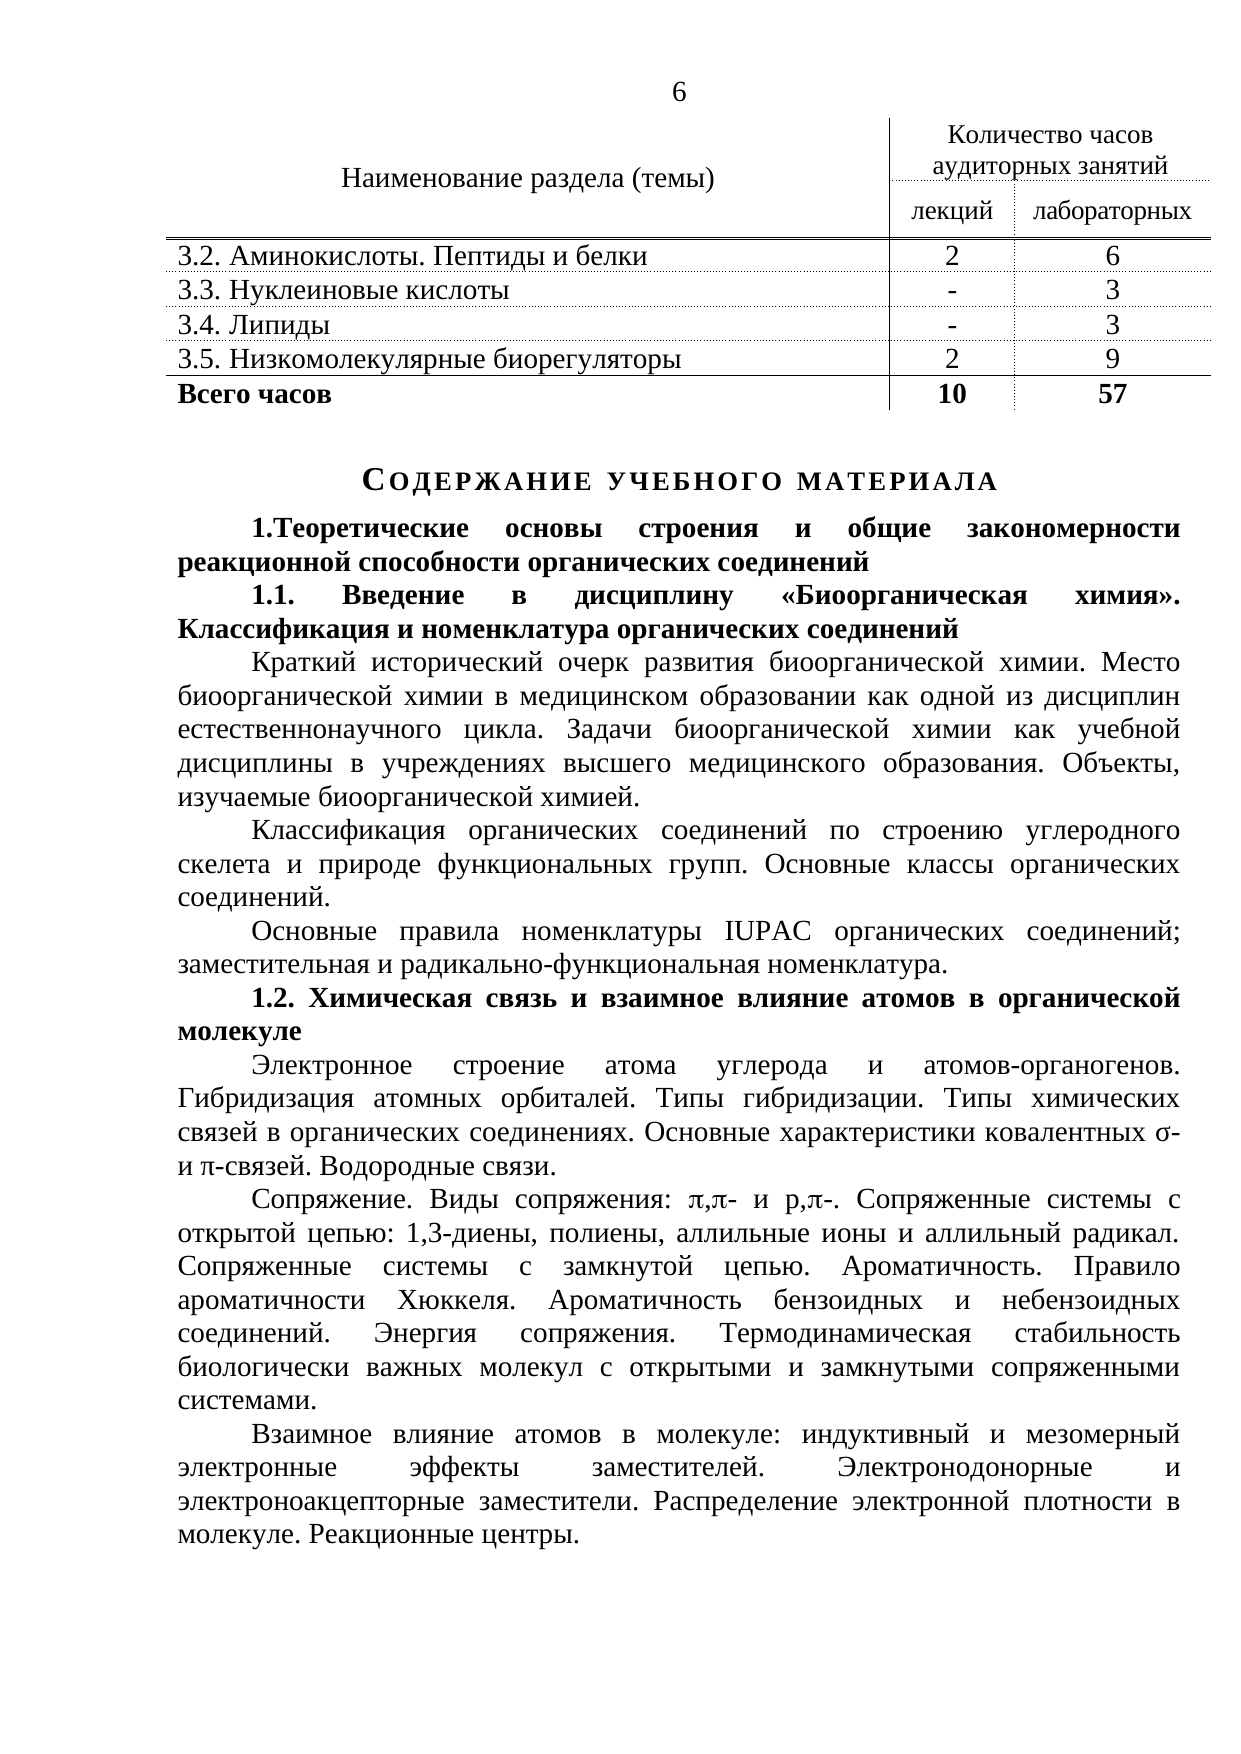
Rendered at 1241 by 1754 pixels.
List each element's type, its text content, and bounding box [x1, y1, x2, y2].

table_cell Низкомолекулярные биорегуляторы [166, 340, 889, 375]
text 1.2. Химическая связь и взаимное влияние атомов в органической молекуле [177, 980, 1181, 1047]
table_cell 6 [1014, 240, 1211, 271]
text Основные правила номенклатуры IUPAC органических соединений; заместительная и радикально-функциональная номенклатура. [177, 913, 1181, 980]
table_cell Липиды [166, 306, 889, 340]
table_header Наименование раздела (темы) [166, 118, 889, 237]
table_cell лабораторных [1014, 180, 1211, 237]
text Взаимное влияние атомов в молекуле: индуктивный и мезомерный электронные эффекты заместителей. Электронодонорные и электроноакцепторные заместители. Распределение электронной плотности в молекуле. Реакционные центры. [177, 1416, 1181, 1550]
table_cell 3 [1014, 306, 1211, 340]
table_cell 2 [890, 240, 1014, 271]
text Классификация органических соединений по строению углеродного скелета и природе функциональных групп. Основные классы органических соединений. [177, 812, 1181, 913]
table_cell - [890, 306, 1014, 340]
table_cell 2 [890, 340, 1014, 375]
table_cell Нуклеиновые кислоты [166, 271, 889, 306]
text Содержание учебного материала [177, 459, 1181, 498]
table_cell Всего часов [166, 376, 889, 409]
text 1.1. Введение в дисциплину «Биоорганическая химия». Классификация и номенклатура органических соединений [177, 577, 1181, 644]
text Сопряжение. Виды сопряжения: ,- и р,-. Сопряженные системы с открытой цепью: 1,3-диены, полиены, аллильные ионы и аллильный радикал. Сопряженные системы с замкнутой цепью. Ароматичность. Правило ароматичности Хюккеля. Ароматичность бензоидных и небензоидных соединений. Энергия сопряжения. Термодинамическая стабильность биологически важных молекул с открытыми и замкнутыми сопряженными системами. [177, 1181, 1181, 1416]
text Электронное строение атома углерода и атомов-органогенов. Гибридизация атомных орбиталей. Типы гибридизации. Типы химических связей в органических соединениях. Основные характеристики ковалентных σ- и π-связей. Водородные связи. [177, 1047, 1181, 1181]
table_cell Аминокислоты. Пептиды и белки [166, 240, 889, 271]
table_cell 57 [1014, 376, 1211, 409]
table_cell - [890, 271, 1014, 306]
table_header Количество часов аудиторных занятий [890, 118, 1211, 180]
table_cell лекций [890, 180, 1014, 237]
text 1.Теоретические основы строения и общие закономерности реакционной способности органических соединений [177, 510, 1181, 577]
table_cell 10 [890, 376, 1014, 409]
table_cell 9 [1014, 340, 1211, 375]
table_cell 3 [1014, 271, 1211, 306]
text Краткий исторический очерк развития биоорганической химии. Место биоорганической химии в медицинском образовании как одной из дисциплин естественнонаучного цикла. Задачи биоорганической химии как учебной дисциплины в учреждениях высшего медицинского образования. Объекты, изучаемые биоорганической химией. [177, 644, 1181, 812]
